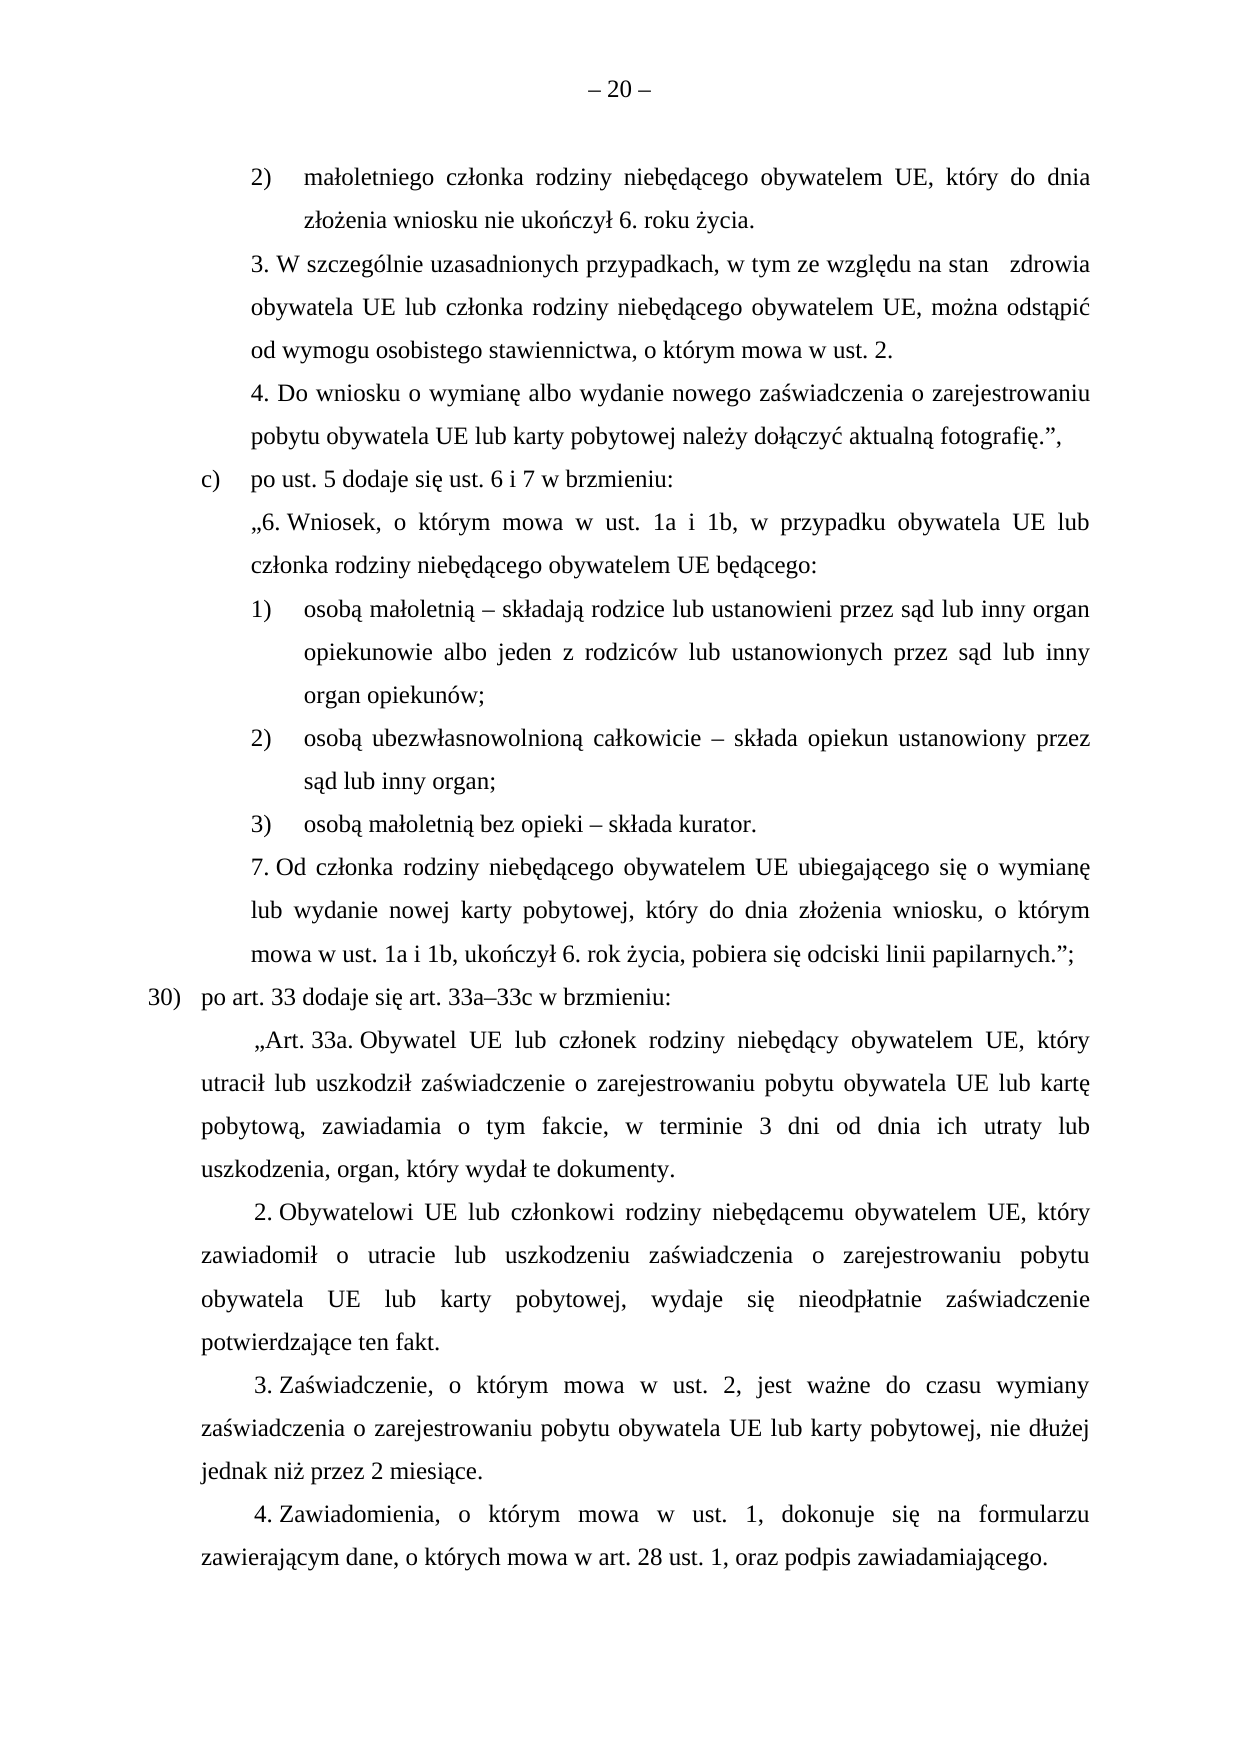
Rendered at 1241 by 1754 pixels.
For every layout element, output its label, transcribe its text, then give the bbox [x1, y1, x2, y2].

text 30) po art. 33 dodaje się art. 33a–33c w brzmieniu: [148, 982, 1091, 1011]
text „Art. 33a. Obywatel UE lub członek rodziny niebędący obywatelem UE, który utracił lub uszkodził zaświadczenie o zarejestrowaniu pobytu obywatela UE lub kartę pobytową, zawiadamia o tym fakcie, w terminie 3 dni od dnia ich utraty lub uszkodzenia, organ, który wydał te dokumenty. [201, 1025, 1091, 1183]
text 4. Do wniosku o wymianę albo wydanie nowego zaświadczenia o zarejestrowaniu pobytu obywatela UE lub karty pobytowej należy dołączyć aktualną fotografię.”, [251, 378, 1091, 450]
text 3) osobą małoletnią bez opieki – składa kurator. [251, 809, 1091, 838]
text 2) osobą ubezwłasnowolnioną całkowicie – składa opiekun ustanowiony przez sąd lub inny organ; [251, 723, 1091, 795]
text 3. W szczególnie uzasadnionych przypadkach, w tym ze względu na stan zdrowia obywatela UE lub członka rodziny niebędącego obywatelem UE, można odstąpić od wymogu osobistego stawiennictwa, o którym mowa w ust. 2. [251, 249, 1091, 364]
text 3. Zaświadczenie, o którym mowa w ust. 2, jest ważne do czasu wymiany zaświadczenia o zarejestrowaniu pobytu obywatela UE lub karty pobytowej, nie dłużej jednak niż przez 2 miesiące. [201, 1370, 1091, 1485]
text „6. Wniosek, o którym mowa w ust. 1a i 1b, w przypadku obywatela UE lub członka rodziny niebędącego obywatelem UE będącego: [251, 507, 1091, 579]
text 4. Zawiadomienia, o którym mowa w ust. 1, dokonuje się na formularzu zawierającym dane, o których mowa w art. 28 ust. 1, oraz podpis zawiadamiającego. [201, 1499, 1091, 1571]
text 2) małoletniego członka rodziny niebędącego obywatelem UE, który do dnia złożenia wniosku nie ukończył 6. roku życia. [251, 162, 1091, 234]
text c) po ust. 5 dodaje się ust. 6 i 7 w brzmieniu: [201, 464, 1091, 493]
text 1) osobą małoletnią – składają rodzice lub ustanowieni przez sąd lub inny organ opiekunowie albo jeden z rodziców lub ustanowionych przez sąd lub inny organ opiekunów; [251, 594, 1091, 709]
text 7. Od członka rodziny niebędącego obywatelem UE ubiegającego się o wymianę lub wydanie nowej karty pobytowej, który do dnia złożenia wniosku, o którym mowa w ust. 1a i 1b, ukończył 6. rok życia, pobiera się odciski linii papilarnych.”; [251, 852, 1091, 967]
text 2. Obywatelowi UE lub członkowi rodziny niebędącemu obywatelem UE, który zawiadomił o utracie lub uszkodzeniu zaświadczenia o zarejestrowaniu pobytu obywatela UE lub karty pobytowej, wydaje się nieodpłatnie zaświadczenie potwierdzające ten fakt. [201, 1197, 1091, 1356]
